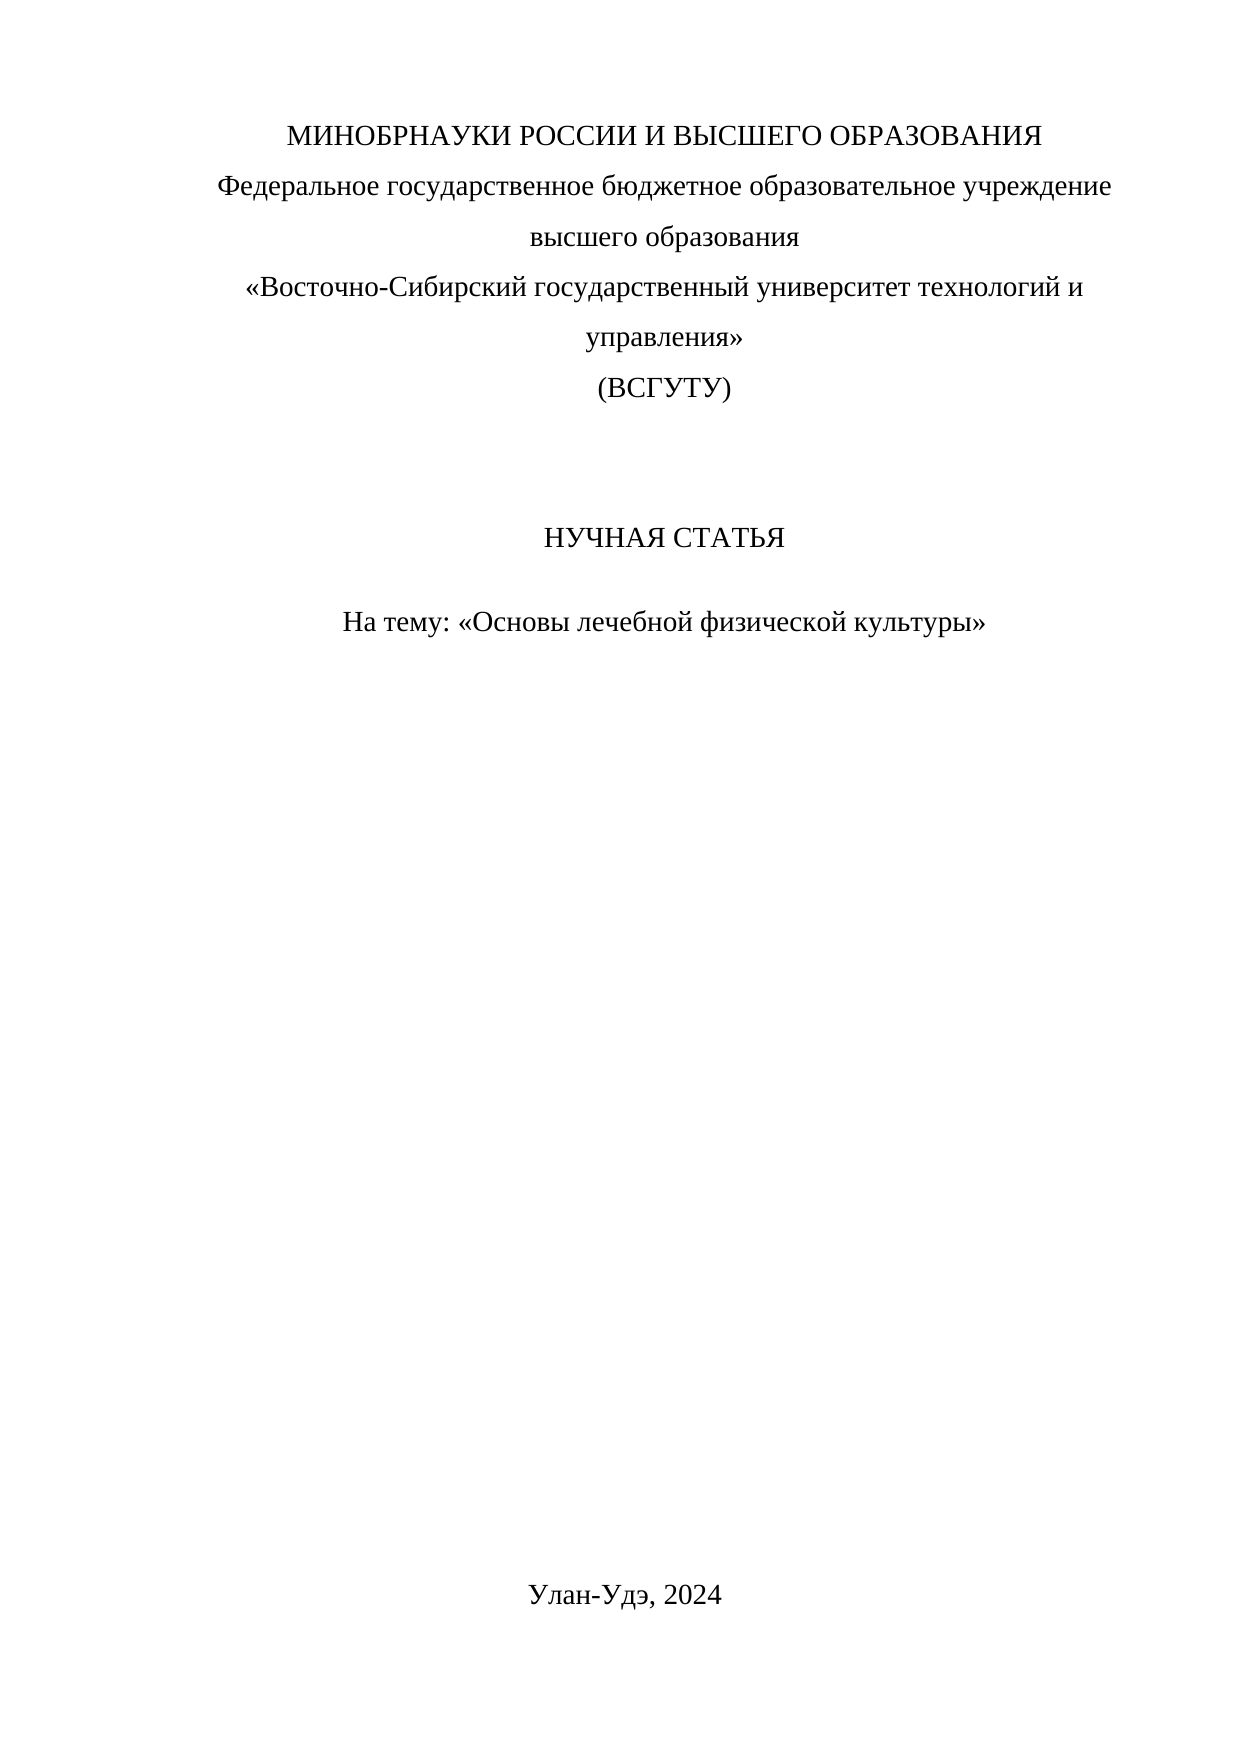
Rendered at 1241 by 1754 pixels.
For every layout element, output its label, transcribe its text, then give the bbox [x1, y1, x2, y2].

text Улан-Удэ, 2024 [177, 1577, 1152, 1611]
text На тему: «Основы лечебной физической культуры» [177, 604, 1152, 638]
text МИНОБРНАУКИ РОССИИ И ВЫСШЕГО ОБРАЗОВАНИЯ [177, 118, 1152, 152]
text НУЧНАЯ СТАТЬЯ [177, 521, 1152, 554]
text Федеральное государственное бюджетное образовательное учреждение высшего образования [177, 168, 1152, 252]
text (ВСГУТУ) [177, 370, 1152, 403]
text «Восточно-Сибирский государственный университет технологий и управления» [177, 269, 1152, 353]
